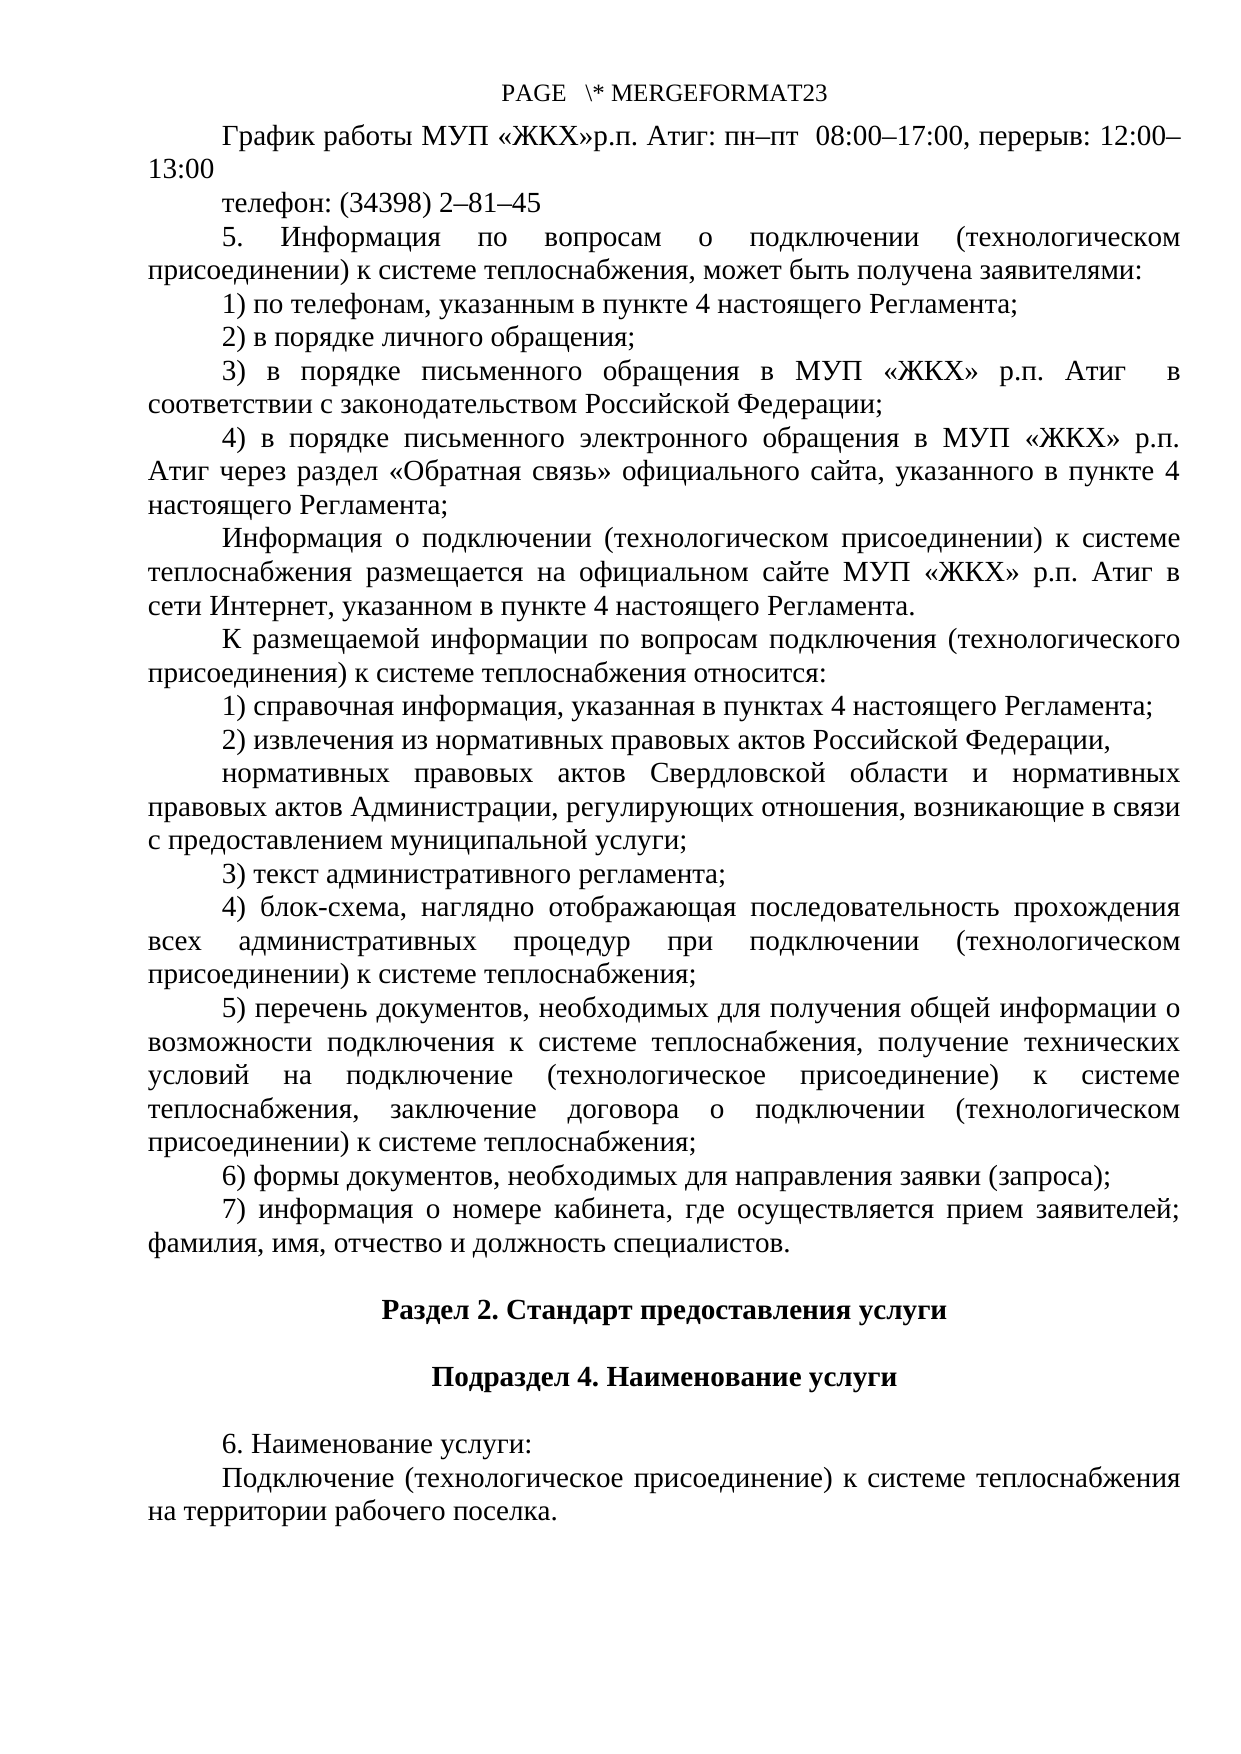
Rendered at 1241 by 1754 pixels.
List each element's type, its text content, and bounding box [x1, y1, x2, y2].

text 1) справочная информация, указанная в пунктах 4 настоящего Регламента; [148, 688, 1181, 722]
text Подключение (технологическое присоединение) к системе теплоснабжения на территории рабочего поселка. [148, 1460, 1181, 1527]
text 7) информация о номере кабинета, где осуществляется прием заявителей; фамилия, имя, отчество и должность специалистов. [148, 1191, 1181, 1258]
text Раздел 2. Стандарт предоставления услуги [148, 1292, 1181, 1326]
text 5) перечень документов, необходимых для получения общей информации о возможности подключения к системе теплоснабжения, получение технических условий на подключение (технологическое присоединение) к системе теплоснабжения, заключение договора о подключении (технологическом присоединении) к системе теплоснабжения; [148, 990, 1181, 1158]
text 1) по телефонам, указанным в пункте 4 настоящего Регламента; [148, 286, 1181, 319]
text К размещаемой информации по вопросам подключения (технологического присоединения) к системе теплоснабжения относится: [148, 621, 1181, 688]
text 6) формы документов, необходимых для направления заявки (запроса); [148, 1158, 1181, 1191]
text 5. Информация по вопросам о подключении (технологическом присоединении) к системе теплоснабжения, может быть получена заявителями: [148, 219, 1181, 286]
text нормативных правовых актов Свердловской области и нормативных правовых актов Администрации, регулирующих отношения, возникающие в связи с предоставлением муниципальной услуги; [148, 755, 1181, 856]
text 6. Наименование услуги: [148, 1426, 1181, 1460]
text 4) блок-схема, наглядно отображающая последовательность прохождения всех административных процедур при подключении (технологическом присоединении) к системе теплоснабжения; [148, 889, 1181, 990]
text Информация о подключении (технологическом присоединении) к системе теплоснабжения размещается на официальном сайте МУП «ЖКХ» р.п. Атиг в сети Интернет, указанном в пункте 4 настоящего Регламента. [148, 521, 1181, 621]
text 2) в порядке личного обращения; [148, 319, 1181, 353]
text 4) в порядке письменного электронного обращения в МУП «ЖКХ» р.п. Атиг через раздел «Обратная связь» официального сайта, указанного в пункте 4 настоящего Регламента; [148, 420, 1181, 521]
text 3) текст административного регламента; [148, 856, 1181, 889]
text 3) в порядке письменного обращения в МУП «ЖКХ» р.п. Атиг в соответствии с законодательством Российской Федерации; [148, 353, 1181, 420]
text График работы МУП «ЖКХ»р.п. Атиг: пн–пт 08:00–17:00, перерыв: 12:00–13:00 [148, 118, 1181, 185]
text Подраздел 4. Наименование услуги [148, 1359, 1181, 1393]
text 2) извлечения из нормативных правовых актов Российской Федерации, [148, 722, 1181, 755]
text телефон: (34398) 2–81–45 [148, 185, 1181, 219]
